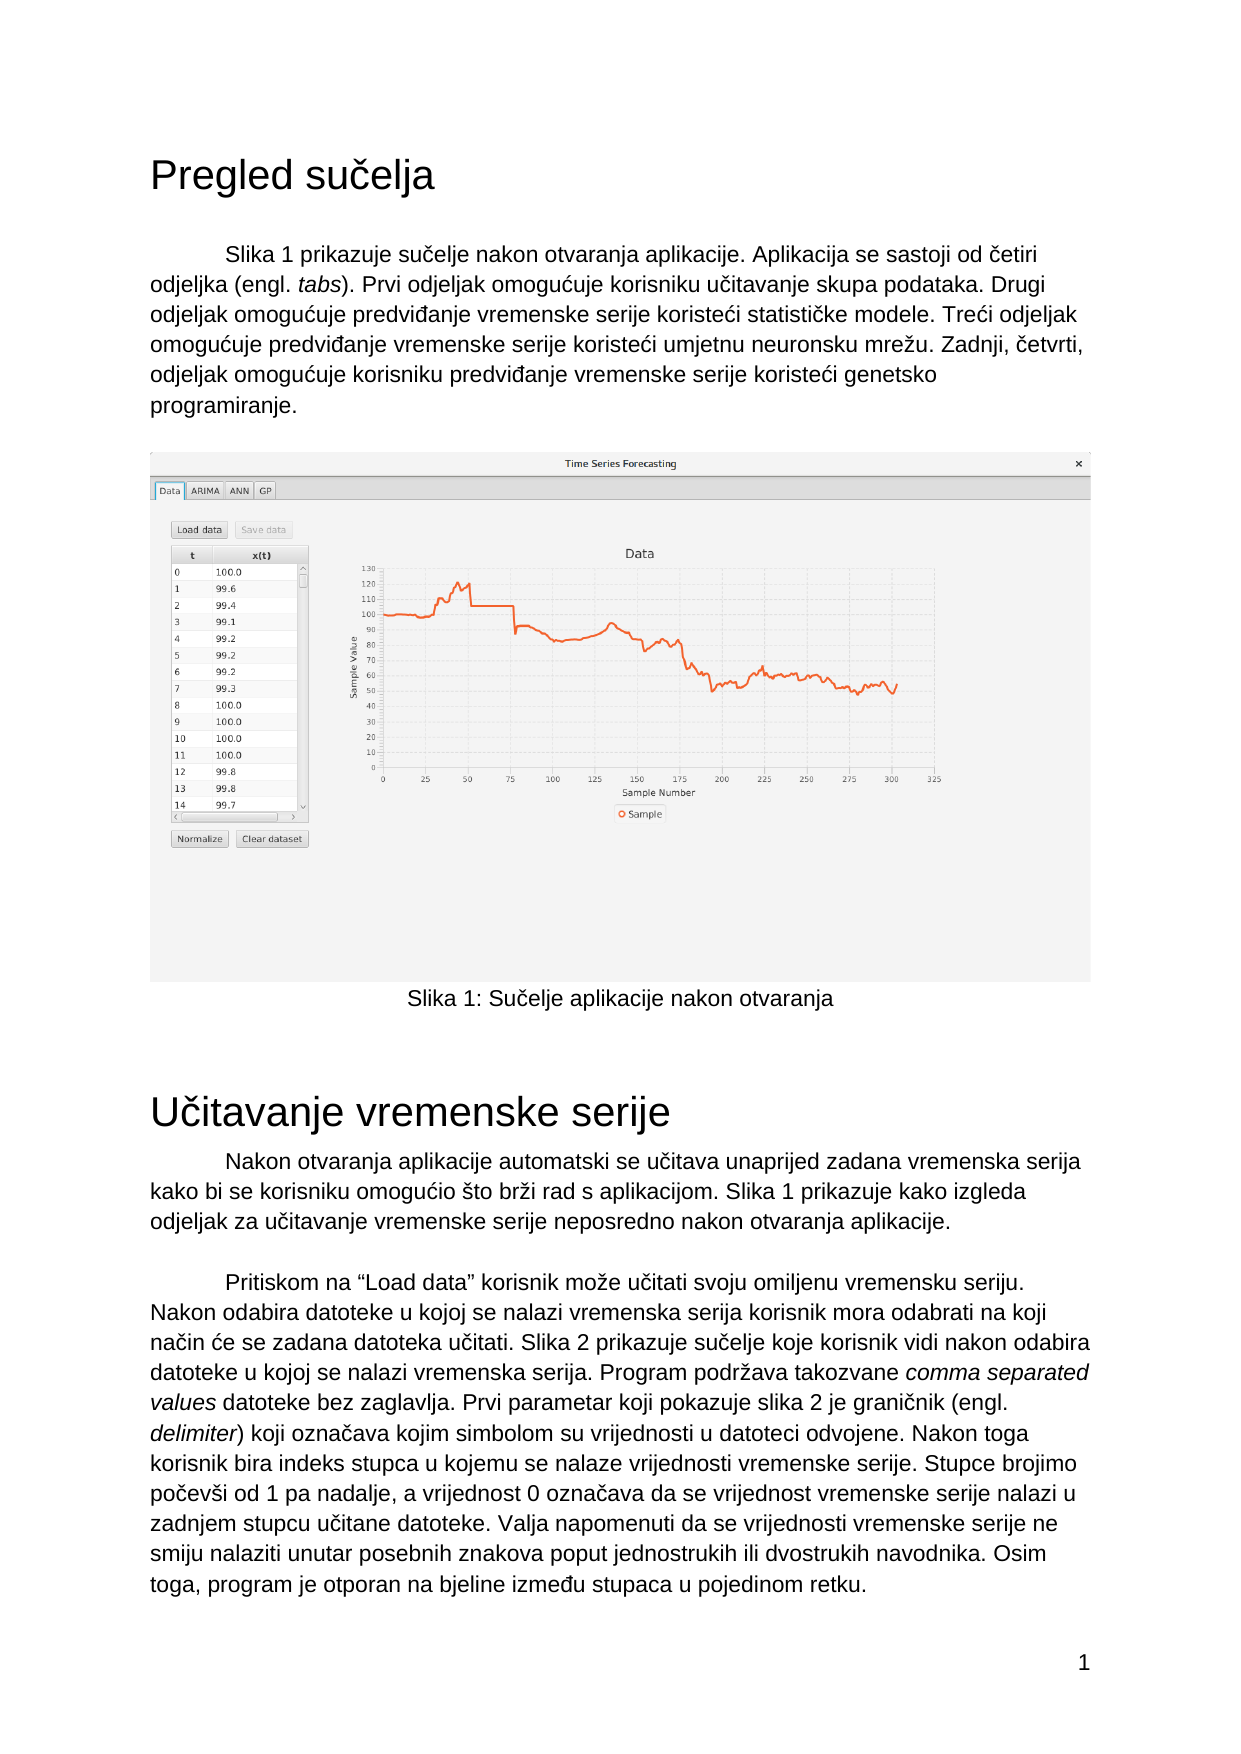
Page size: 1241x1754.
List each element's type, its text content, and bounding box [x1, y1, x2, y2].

subtitle Učitavanje vremenske serije [150, 1087, 1090, 1135]
text Slika 1 prikazuje sučelje nakon otvaranja aplikacije. Aplikacija se sastoji od četiri odjeljka (engl. tabs). Prvi odjeljak omogućuje korisniku učitavanje skupa podataka. Drugi odjeljak omogućuje predviđanje vremenske serije koristeći statističke modele. Treći odjeljak omogućuje predviđanje vremenske serije koristeći umjetnu neuronsku mrežu. Zadnji, četvrti, odjeljak omogućuje korisniku predviđanje vremenske serije koristeći genetsko programiranje. [150, 241, 1090, 418]
picture [150, 452, 1091, 982]
text Pritiskom na “Load data” korisnik može učitati svoju omiljenu vremensku seriju. Nakon odabira datoteke u kojoj se nalazi vremenska serija korisnik mora odabrati na koji način će se zadana datoteka učitati. Slika 2 prikazuje sučelje koje korisnik vidi nakon odabira datoteke u kojoj se nalazi vremenska serija. Program podržava takozvane comma separated values datoteke bez zaglavlja. Prvi parametar koji pokazuje slika 2 je graničnik (engl. delimiter) koji označava kojim simbolom su vrijednosti u datoteci odvojene. Nakon toga korisnik bira indeks stupca u kojemu se nalaze vrijednosti vremenske serije. Stupce brojimo počevši od 1 pa nadalje, a vrijednost 0 označava da se vrijednost vremenske serije nalazi u zadnjem stupcu učitane datoteke. Valja napomenuti da se vrijednosti vremenske serije ne smiju nalaziti unutar posebnih znakova poput jednostrukih ili dvostrukih navodnika. Osim toga, program je otporan na bjeline između stupaca u pojedinom retku. [150, 1268, 1090, 1597]
subtitle Pregled sučelja [150, 150, 1090, 198]
text Nakon otvaranja aplikacije automatski se učitava unaprijed zadana vremenska serija kako bi se korisniku omogućio što brži rad s aplikacijom. Slika 1 prikazuje kako izgleda odjeljak za učitavanje vremenske serije neposredno nakon otvaranja aplikacije. [150, 1148, 1090, 1234]
text Slika 1: Sučelje aplikacije nakon otvaranja [150, 985, 1090, 1011]
